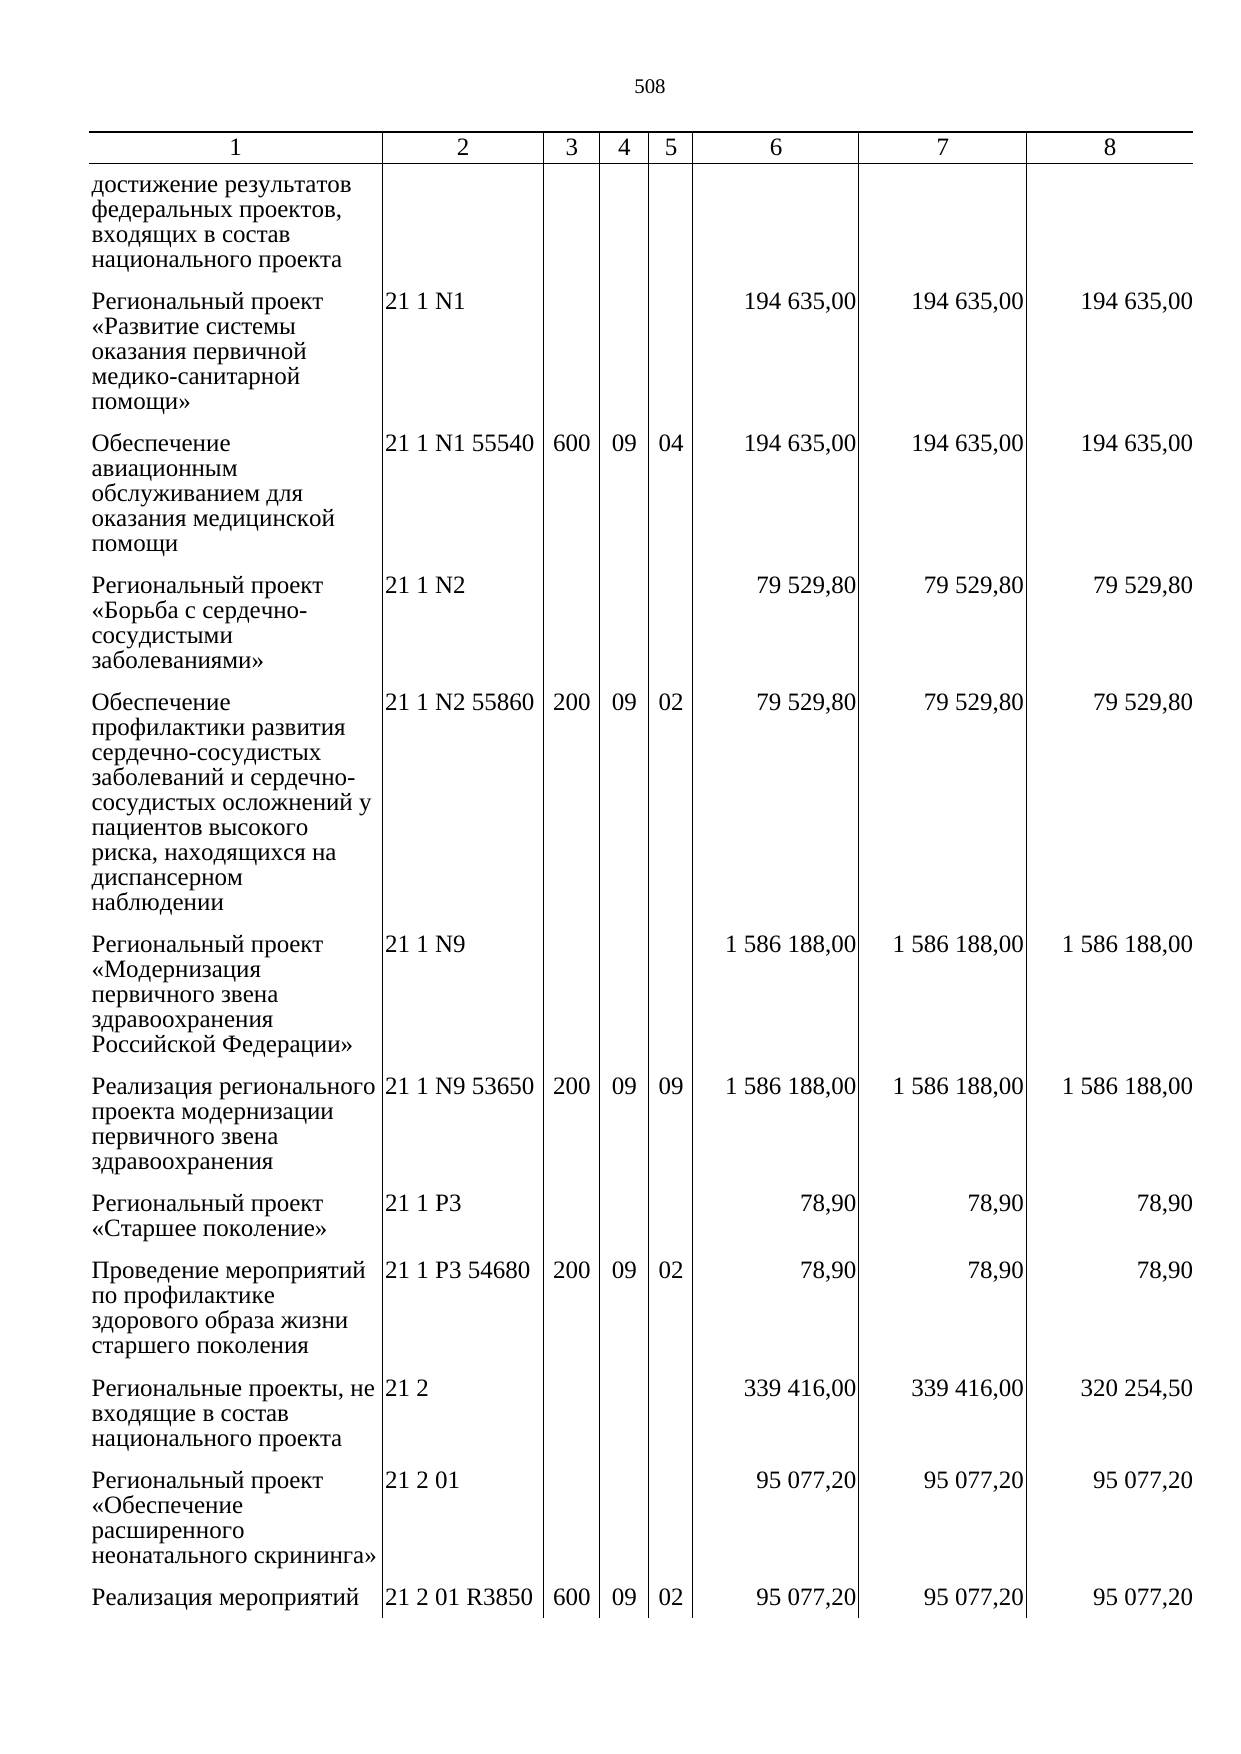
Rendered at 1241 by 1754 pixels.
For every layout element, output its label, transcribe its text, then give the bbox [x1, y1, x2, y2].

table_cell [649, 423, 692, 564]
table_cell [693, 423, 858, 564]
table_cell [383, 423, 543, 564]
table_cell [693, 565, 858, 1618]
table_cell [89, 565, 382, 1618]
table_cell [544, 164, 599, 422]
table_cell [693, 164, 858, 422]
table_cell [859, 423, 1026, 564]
table_header 4 [600, 133, 648, 163]
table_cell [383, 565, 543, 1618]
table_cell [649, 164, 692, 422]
table_header 7 [859, 133, 1026, 163]
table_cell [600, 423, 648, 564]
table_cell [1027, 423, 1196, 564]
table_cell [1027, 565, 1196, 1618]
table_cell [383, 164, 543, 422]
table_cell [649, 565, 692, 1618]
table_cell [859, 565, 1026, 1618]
table_header 8 [1027, 133, 1193, 163]
table_header 3 [544, 133, 599, 163]
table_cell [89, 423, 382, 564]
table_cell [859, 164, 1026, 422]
table_header 6 [693, 133, 858, 163]
table_header 2 [383, 133, 543, 163]
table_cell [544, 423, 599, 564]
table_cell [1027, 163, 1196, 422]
table_header 1 [89, 133, 382, 163]
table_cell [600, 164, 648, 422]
table_header 5 [649, 133, 692, 163]
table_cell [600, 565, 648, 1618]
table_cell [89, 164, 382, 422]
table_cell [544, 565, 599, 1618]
